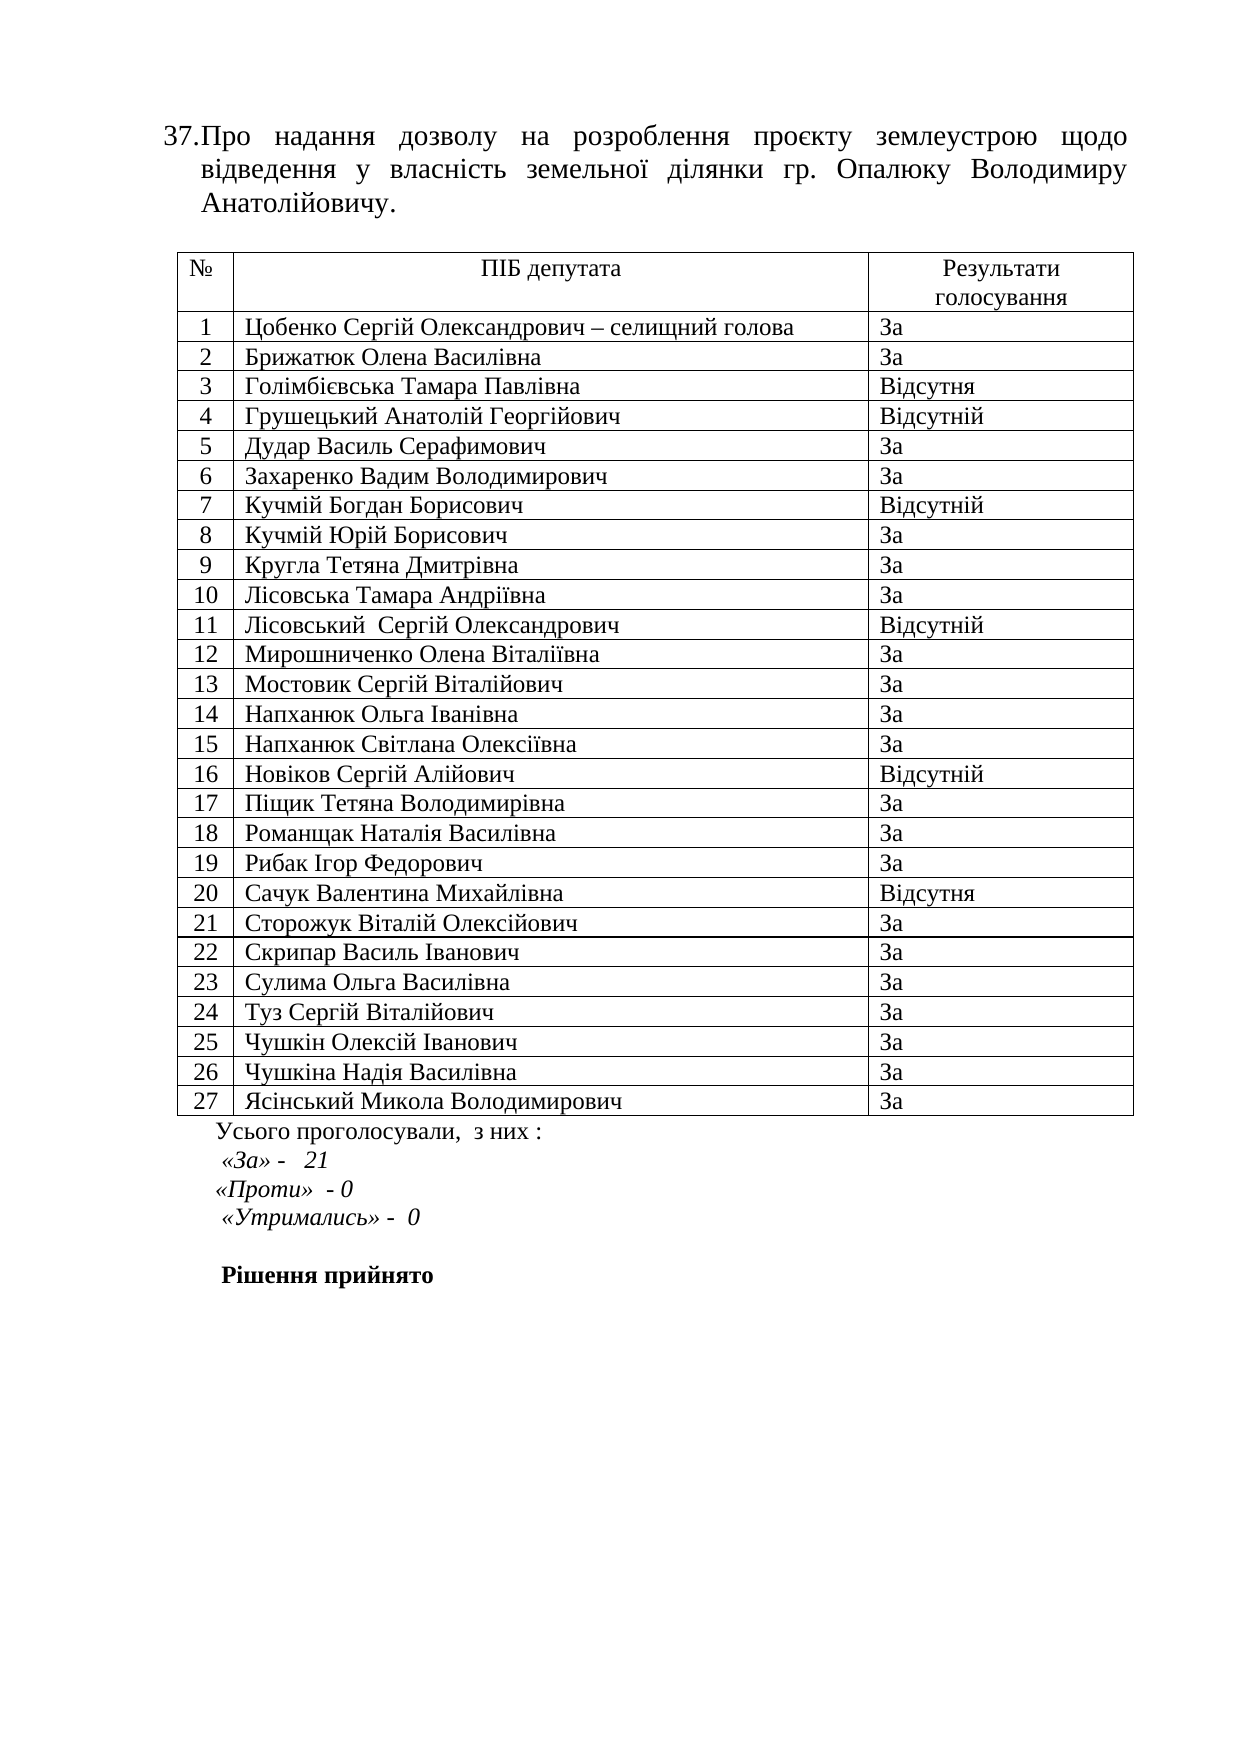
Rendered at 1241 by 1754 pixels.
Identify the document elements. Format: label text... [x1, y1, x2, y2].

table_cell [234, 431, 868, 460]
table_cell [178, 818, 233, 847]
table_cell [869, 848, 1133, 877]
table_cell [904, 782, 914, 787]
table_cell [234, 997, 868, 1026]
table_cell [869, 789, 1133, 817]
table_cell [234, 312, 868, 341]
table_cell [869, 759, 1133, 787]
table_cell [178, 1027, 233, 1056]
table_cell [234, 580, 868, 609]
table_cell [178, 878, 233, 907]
list «Утримались» - 0 [215, 1202, 1152, 1231]
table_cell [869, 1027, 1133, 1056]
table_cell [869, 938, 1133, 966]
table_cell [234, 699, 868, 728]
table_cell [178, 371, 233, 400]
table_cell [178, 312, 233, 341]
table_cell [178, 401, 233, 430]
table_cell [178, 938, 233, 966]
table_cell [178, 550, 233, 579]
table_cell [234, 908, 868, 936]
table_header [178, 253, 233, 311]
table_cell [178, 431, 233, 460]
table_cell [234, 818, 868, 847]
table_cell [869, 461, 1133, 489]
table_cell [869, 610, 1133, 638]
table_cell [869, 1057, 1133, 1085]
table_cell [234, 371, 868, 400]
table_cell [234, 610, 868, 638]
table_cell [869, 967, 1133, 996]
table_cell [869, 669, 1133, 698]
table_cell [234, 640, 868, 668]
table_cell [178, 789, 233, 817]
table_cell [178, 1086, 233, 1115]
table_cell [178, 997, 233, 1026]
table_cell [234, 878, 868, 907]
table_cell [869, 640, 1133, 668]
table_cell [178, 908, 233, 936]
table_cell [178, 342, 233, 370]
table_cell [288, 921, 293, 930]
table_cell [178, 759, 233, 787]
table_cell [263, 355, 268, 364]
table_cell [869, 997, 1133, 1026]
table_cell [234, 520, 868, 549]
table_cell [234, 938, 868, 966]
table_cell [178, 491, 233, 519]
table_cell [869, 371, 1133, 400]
list «Проти» - 0 [215, 1174, 1152, 1202]
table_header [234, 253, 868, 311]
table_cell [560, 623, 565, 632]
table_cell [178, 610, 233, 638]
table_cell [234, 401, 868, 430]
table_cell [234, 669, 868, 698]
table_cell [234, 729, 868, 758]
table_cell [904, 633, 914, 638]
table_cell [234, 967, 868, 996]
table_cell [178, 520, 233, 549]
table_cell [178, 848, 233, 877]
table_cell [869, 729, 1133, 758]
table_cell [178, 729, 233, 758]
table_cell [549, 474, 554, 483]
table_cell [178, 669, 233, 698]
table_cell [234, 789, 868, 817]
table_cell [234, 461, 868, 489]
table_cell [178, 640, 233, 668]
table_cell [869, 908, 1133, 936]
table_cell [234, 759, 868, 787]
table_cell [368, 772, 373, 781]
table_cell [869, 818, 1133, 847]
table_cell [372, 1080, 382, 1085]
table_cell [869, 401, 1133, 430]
list Рішення прийнято [215, 1260, 1152, 1289]
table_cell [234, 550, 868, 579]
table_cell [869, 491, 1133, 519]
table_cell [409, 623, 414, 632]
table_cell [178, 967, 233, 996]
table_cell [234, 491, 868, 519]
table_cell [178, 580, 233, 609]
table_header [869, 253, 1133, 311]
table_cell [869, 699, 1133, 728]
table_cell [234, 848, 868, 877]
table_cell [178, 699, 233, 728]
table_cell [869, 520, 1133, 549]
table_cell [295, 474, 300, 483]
list «За» - 21 [215, 1145, 1152, 1174]
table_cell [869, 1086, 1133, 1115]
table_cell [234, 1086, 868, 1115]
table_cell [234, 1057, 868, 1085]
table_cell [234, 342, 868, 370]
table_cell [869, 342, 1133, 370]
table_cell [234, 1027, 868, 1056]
list Усього проголосували, з них : [215, 1116, 1152, 1145]
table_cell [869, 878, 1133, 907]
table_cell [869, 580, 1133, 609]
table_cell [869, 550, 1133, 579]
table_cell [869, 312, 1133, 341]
list Про надання дозволу на розроблення проєкту землеустрою щодо відведення у власність земельної ділянки гр. Опалюку Володимиру Анатолійовичу. [163, 118, 1128, 219]
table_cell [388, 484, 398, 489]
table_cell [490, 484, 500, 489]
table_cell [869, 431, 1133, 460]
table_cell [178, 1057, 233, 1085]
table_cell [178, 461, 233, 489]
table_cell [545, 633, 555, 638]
